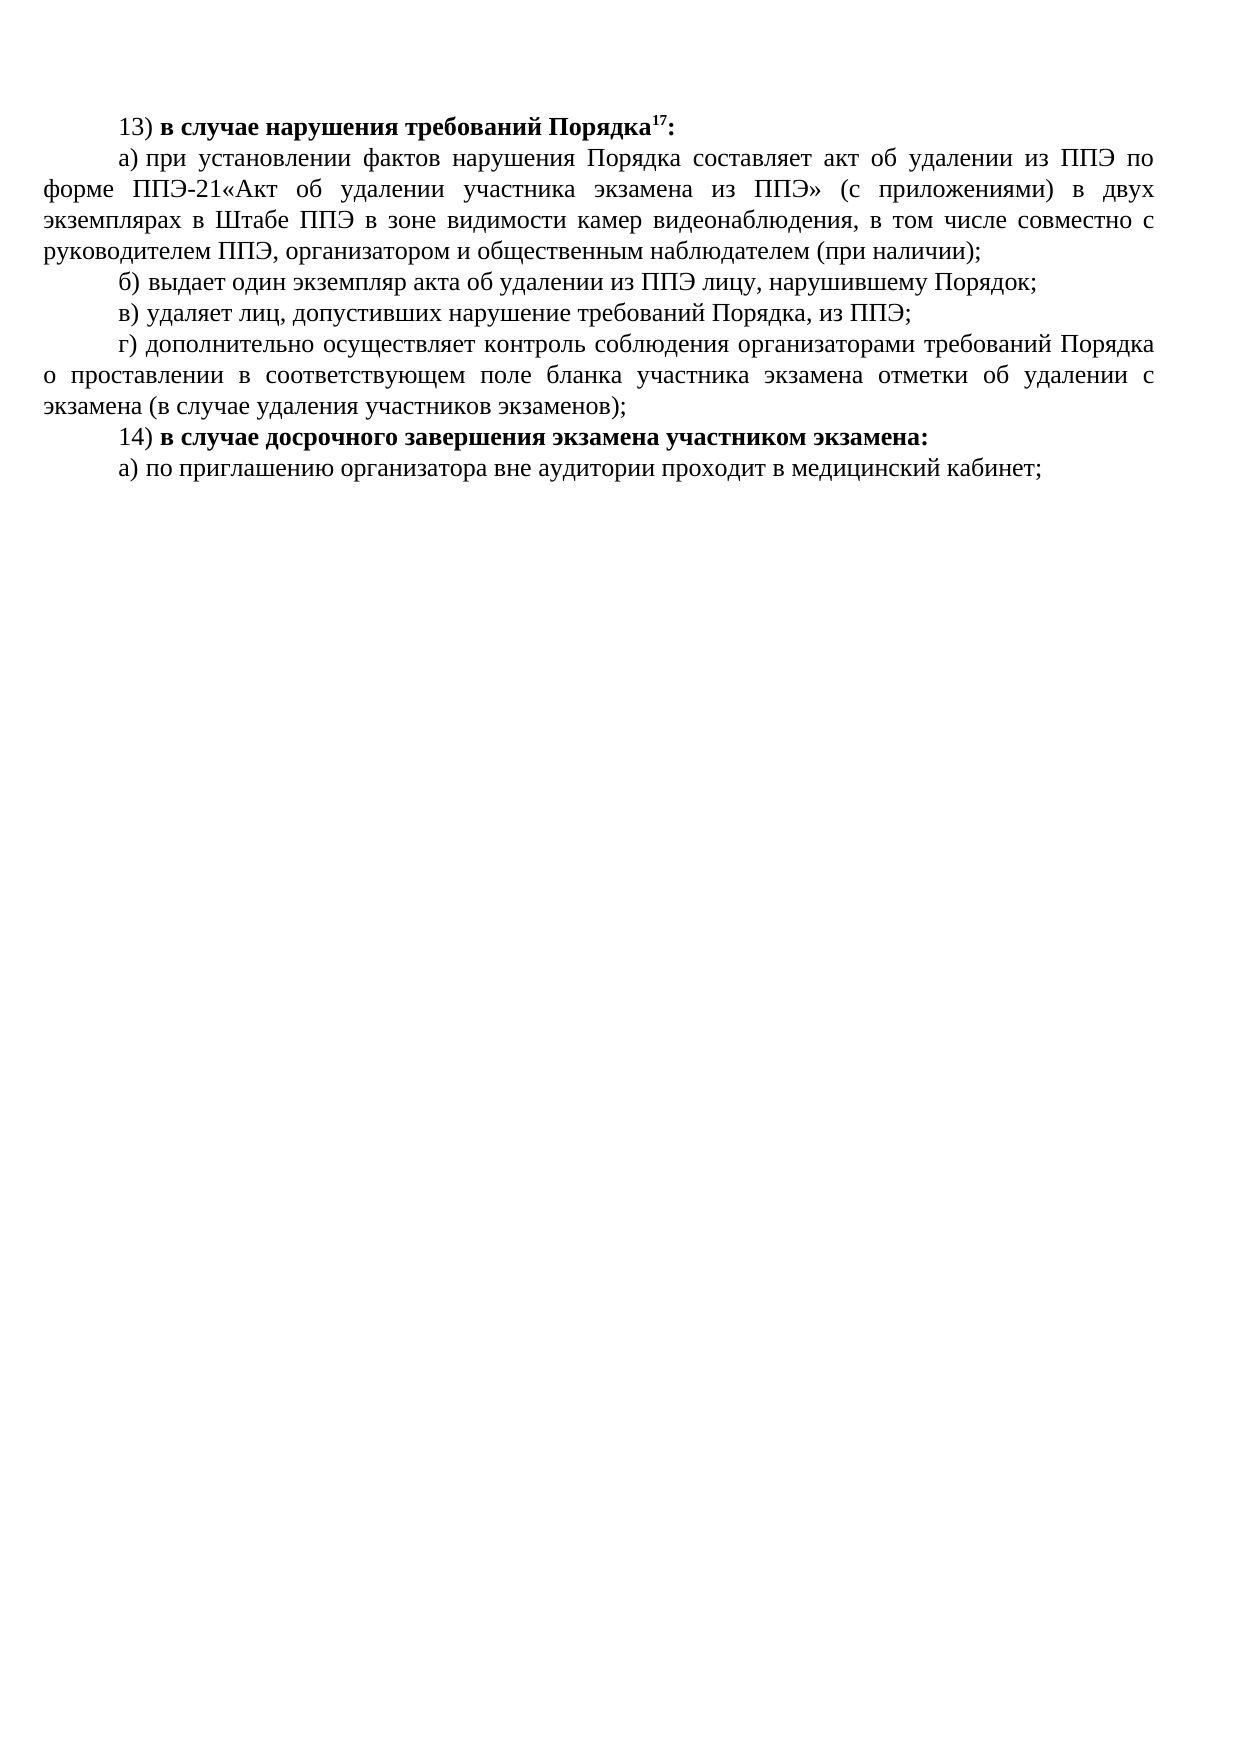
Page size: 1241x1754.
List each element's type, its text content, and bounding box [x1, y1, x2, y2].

list в случае досрочного завершения экзамена участником экзамена: [43, 421, 1158, 452]
text б) выдает один экземпляр акта об удалении из ППЭ лицу, нарушившему Порядок; [43, 265, 1158, 296]
text г) дополнительно осуществляет контроль соблюдения организаторами требований Порядка о проставлении в соответствующем поле бланка участника экзамена отметки об удалении с экзамена (в случае удаления участников экзаменов); [43, 327, 1156, 421]
text а) при установлении фактов нарушения Порядка составляет акт об удалении из ППЭ по форме ППЭ-21«Акт об удалении участника экзамена из ППЭ» (с приложениями) в двух экземплярах в Штабе ППЭ в зоне видимости камер видеонаблюдения, в том числе совместно с руководителем ППЭ, организатором и общественным наблюдателем (при наличии); [43, 141, 1156, 265]
list в случае нарушения требований Порядка: [43, 110, 1158, 141]
text в) удаляет лиц, допустивших нарушение требований Порядка, из ППЭ; [43, 296, 1158, 327]
text а) по приглашению организатора вне аудитории проходит в медицинский кабинет; [43, 452, 1158, 483]
